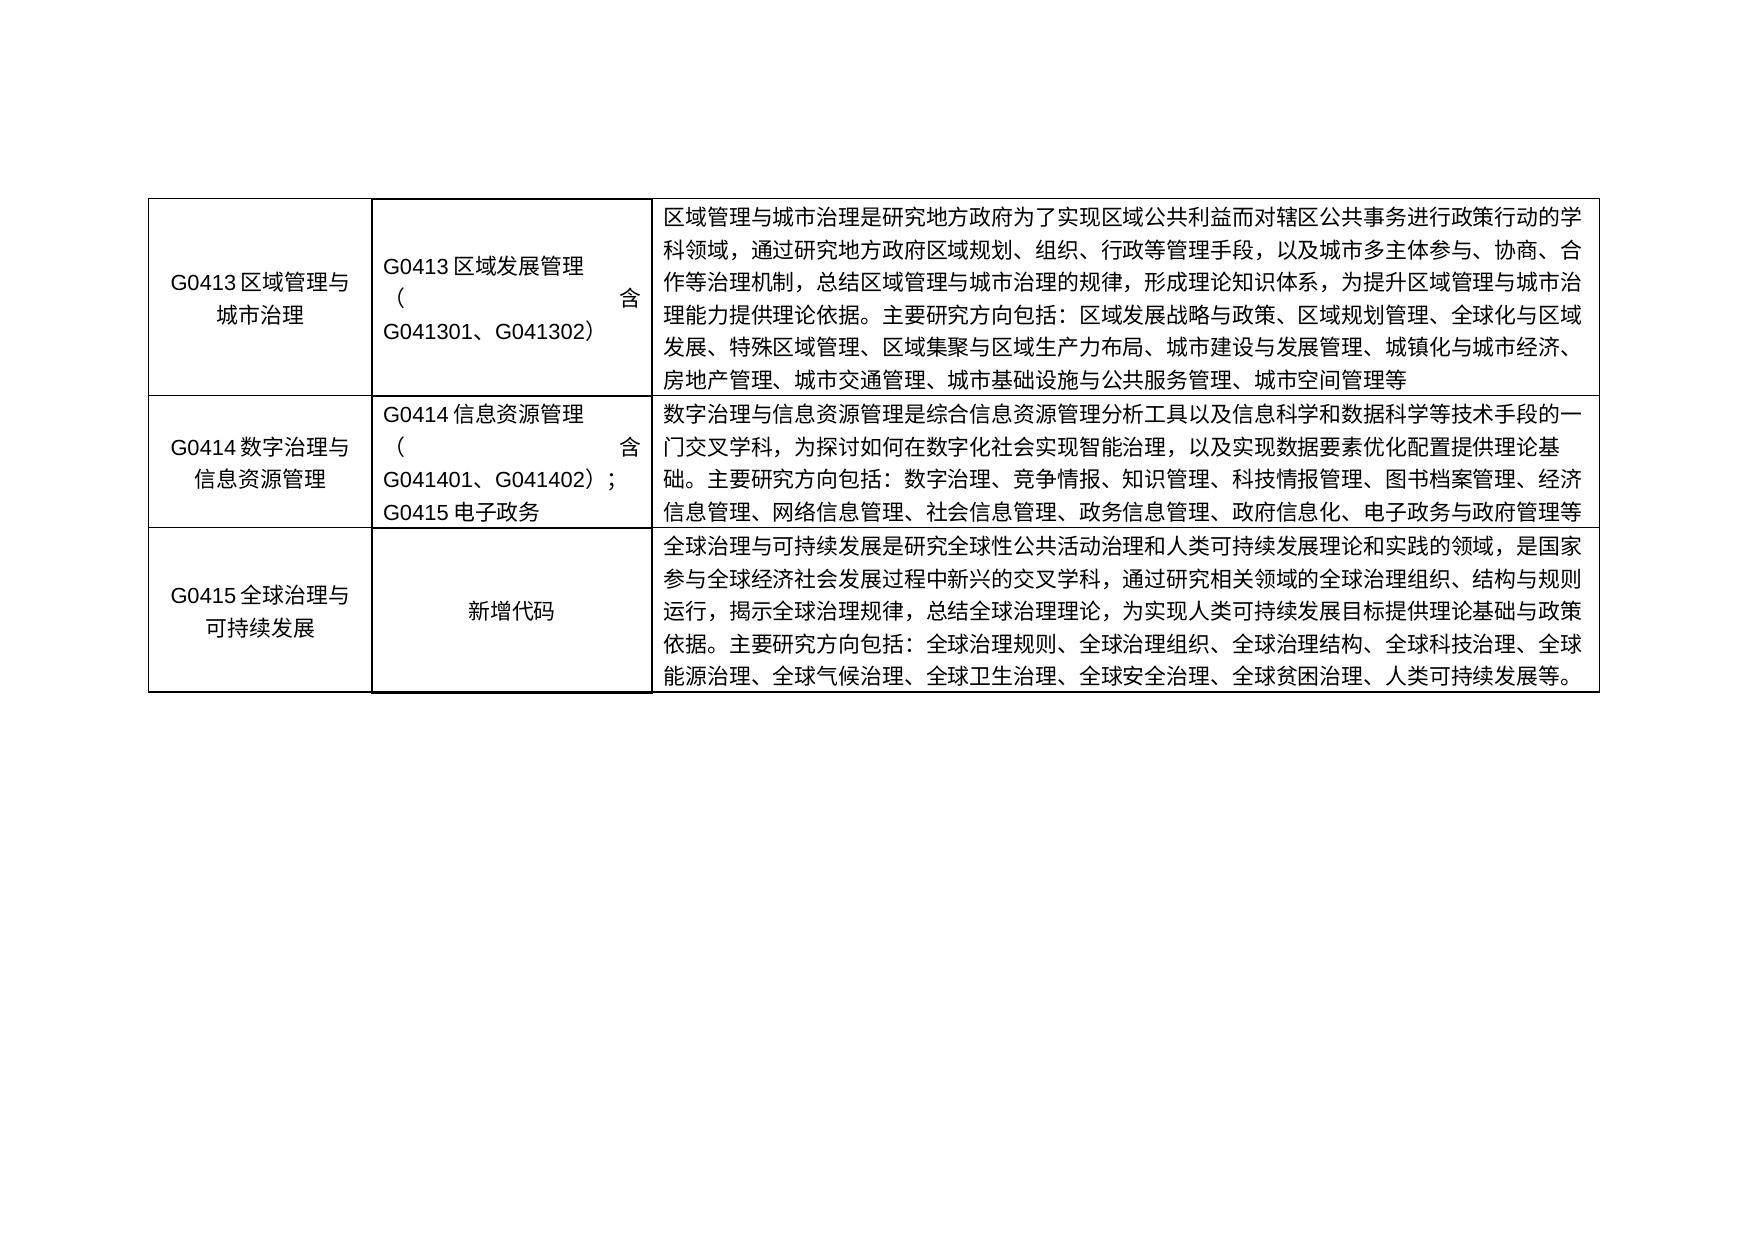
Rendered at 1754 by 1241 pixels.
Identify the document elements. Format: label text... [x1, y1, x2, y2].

table_cell 全球治理与可持续发展是研究全球性公共活动治理和人类可持续发展理论和实践的领域，是国家参与全球经济社会发展过程中新兴的交叉学科，通过研究相关领域的全球治理组织、结构与规则运行，揭示全球治理规律，总结全球治理理论，为实现人类可持续发展目标提供理论基础与政策依据。主要研究方向包括：全球治理规则、全球治理组织、全球治理结构、全球科技治理、全球能源治理、全球气候治理、全球卫生治理、全球安全治理、全球贫困治理、人类可持续发展等。 [653, 528, 1599, 691]
table_cell 区域管理与城市治理是研究地方政府为了实现区域公共利益而对辖区公共事务进行政策行动的学科领域，通过研究地方政府区域规划、组织、行政等管理手段，以及城市多主体参与、协商、合作等治理机制，总结区域管理与城市治理的规律，形成理论知识体系，为提升区域管理与城市治理能力提供理论依据。主要研究方向包括：区域发展战略与政策、区域规划管理、全球化与区域发展、特殊区域管理、区域集聚与区域生产力布局、城市建设与发展管理、城镇化与城市经济、房地产管理、城市交通管理、城市基础设施与公共服务管理、城市空间管理等 [653, 199, 1599, 395]
table_cell G0413区域发展管理 （含G041301、G041302） [373, 200, 651, 395]
table_cell G0414数字治理与信息资源管理 [149, 396, 371, 527]
table_cell 数字治理与信息资源管理是综合信息资源管理分析工具以及信息科学和数据科学等技术手段的一门交叉学科，为探讨如何在数字化社会实现智能治理，以及实现数据要素优化配置提供理论基础。主要研究方向包括：数字治理、竞争情报、知识管理、科技情报管理、图书档案管理、经济信息管理、网络信息管理、社会信息管理、政务信息管理、政府信息化、电子政务与政府管理等 [653, 396, 1599, 527]
table_cell G0413区域管理与城市治理 [149, 199, 371, 395]
table_cell G0414信息资源管理 （含G041401、G041402）； G0415电子政务 [373, 397, 651, 527]
table_cell 新增代码 [373, 529, 651, 691]
table_cell G0415全球治理与可持续发展 [149, 528, 371, 691]
